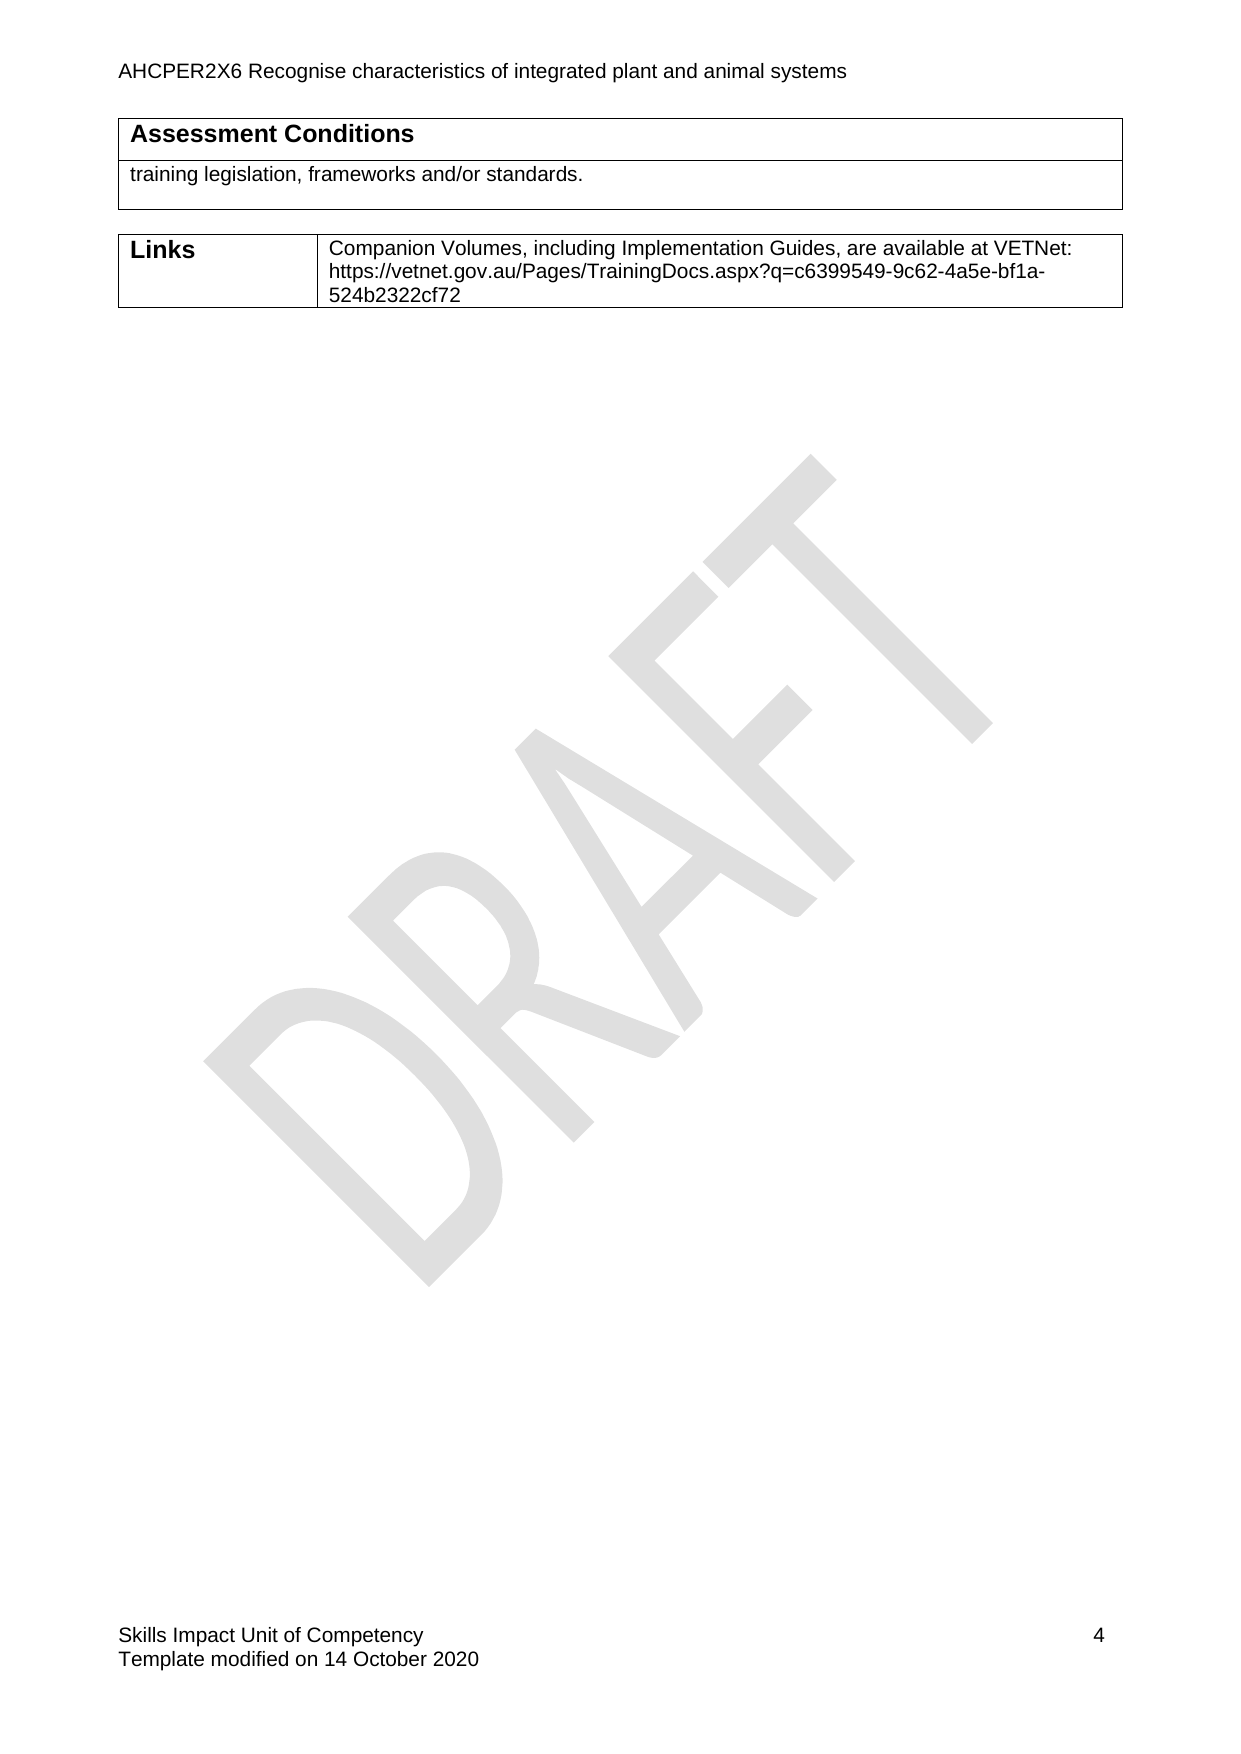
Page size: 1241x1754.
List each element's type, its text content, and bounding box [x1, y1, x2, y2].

table_header Companion Volumes, including Implementation Guides, are available at VETNet: https://vetnet.gov.au/Pages/TrainingDocs.aspx?q=c6399549-9c62-4a5e-bf1a-524b2322cf72 [318, 235, 1122, 307]
table_header Links [119, 235, 317, 307]
table_header Assessment Conditions [119, 119, 1122, 160]
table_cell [119, 161, 1122, 209]
